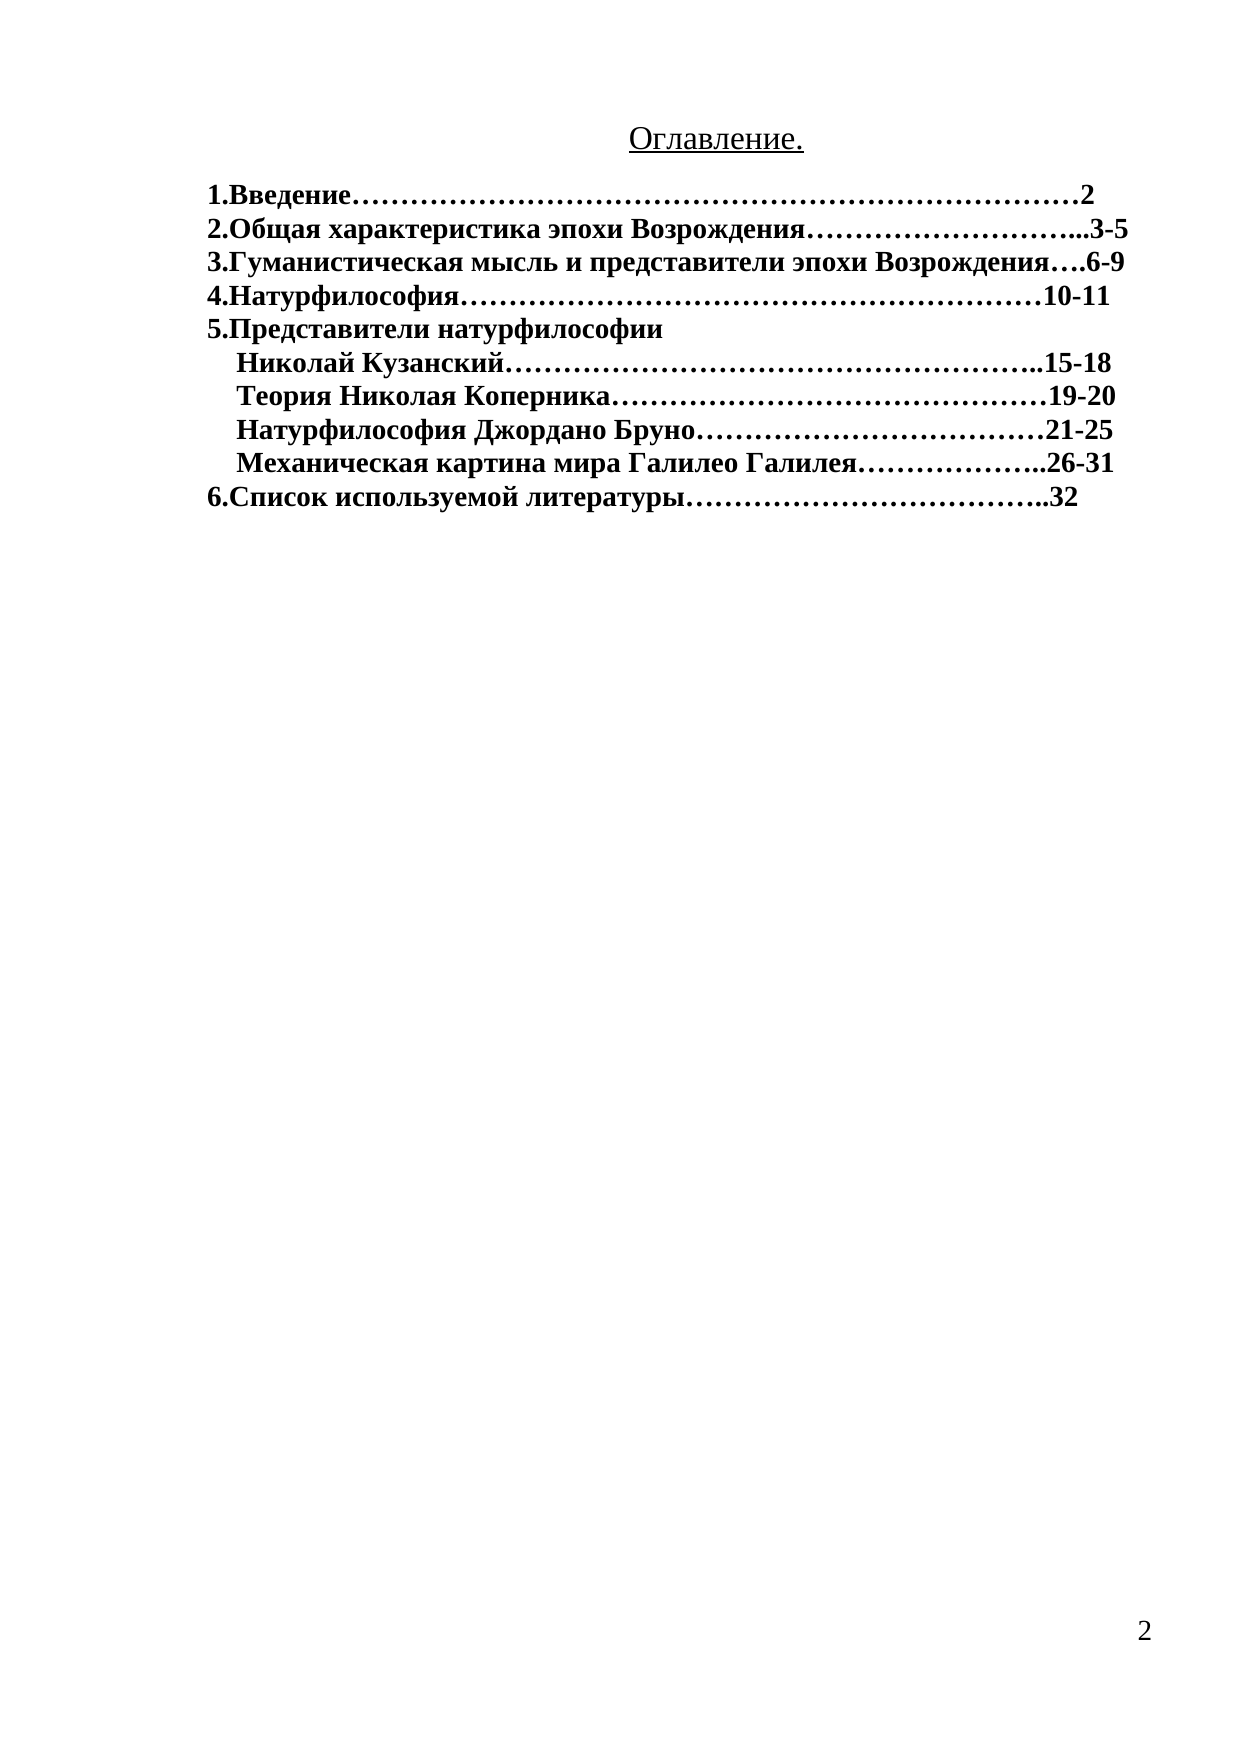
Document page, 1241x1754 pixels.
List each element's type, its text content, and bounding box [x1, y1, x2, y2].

text Механическая картина мира Галилео Галилея………………..26-31 [207, 446, 1152, 479]
text 5.Представители натурфилософии [207, 311, 1152, 345]
text 6.Список используемой литературы………………………………..32 [207, 479, 1152, 513]
text Оглавление. [207, 118, 1152, 156]
text Теория Николая Коперника………………………………………19-20 [207, 378, 1152, 412]
text 1.Введение…………………………………………………………………2 [207, 177, 1152, 211]
text 2.Общая характеристика эпохи Возрождения………………………...3-5 [207, 211, 1152, 244]
text 3.Гуманистическая мысль и представители эпохи Возрождения….6-9 [207, 244, 1152, 278]
text 4.Натурфилософия……………………………………………………10-11 [207, 278, 1152, 311]
text Николай Кузанский………………………………………………..15-18 [207, 345, 1152, 378]
text Натурфилософия Джордано Бруно………………………………21-25 [207, 412, 1152, 446]
